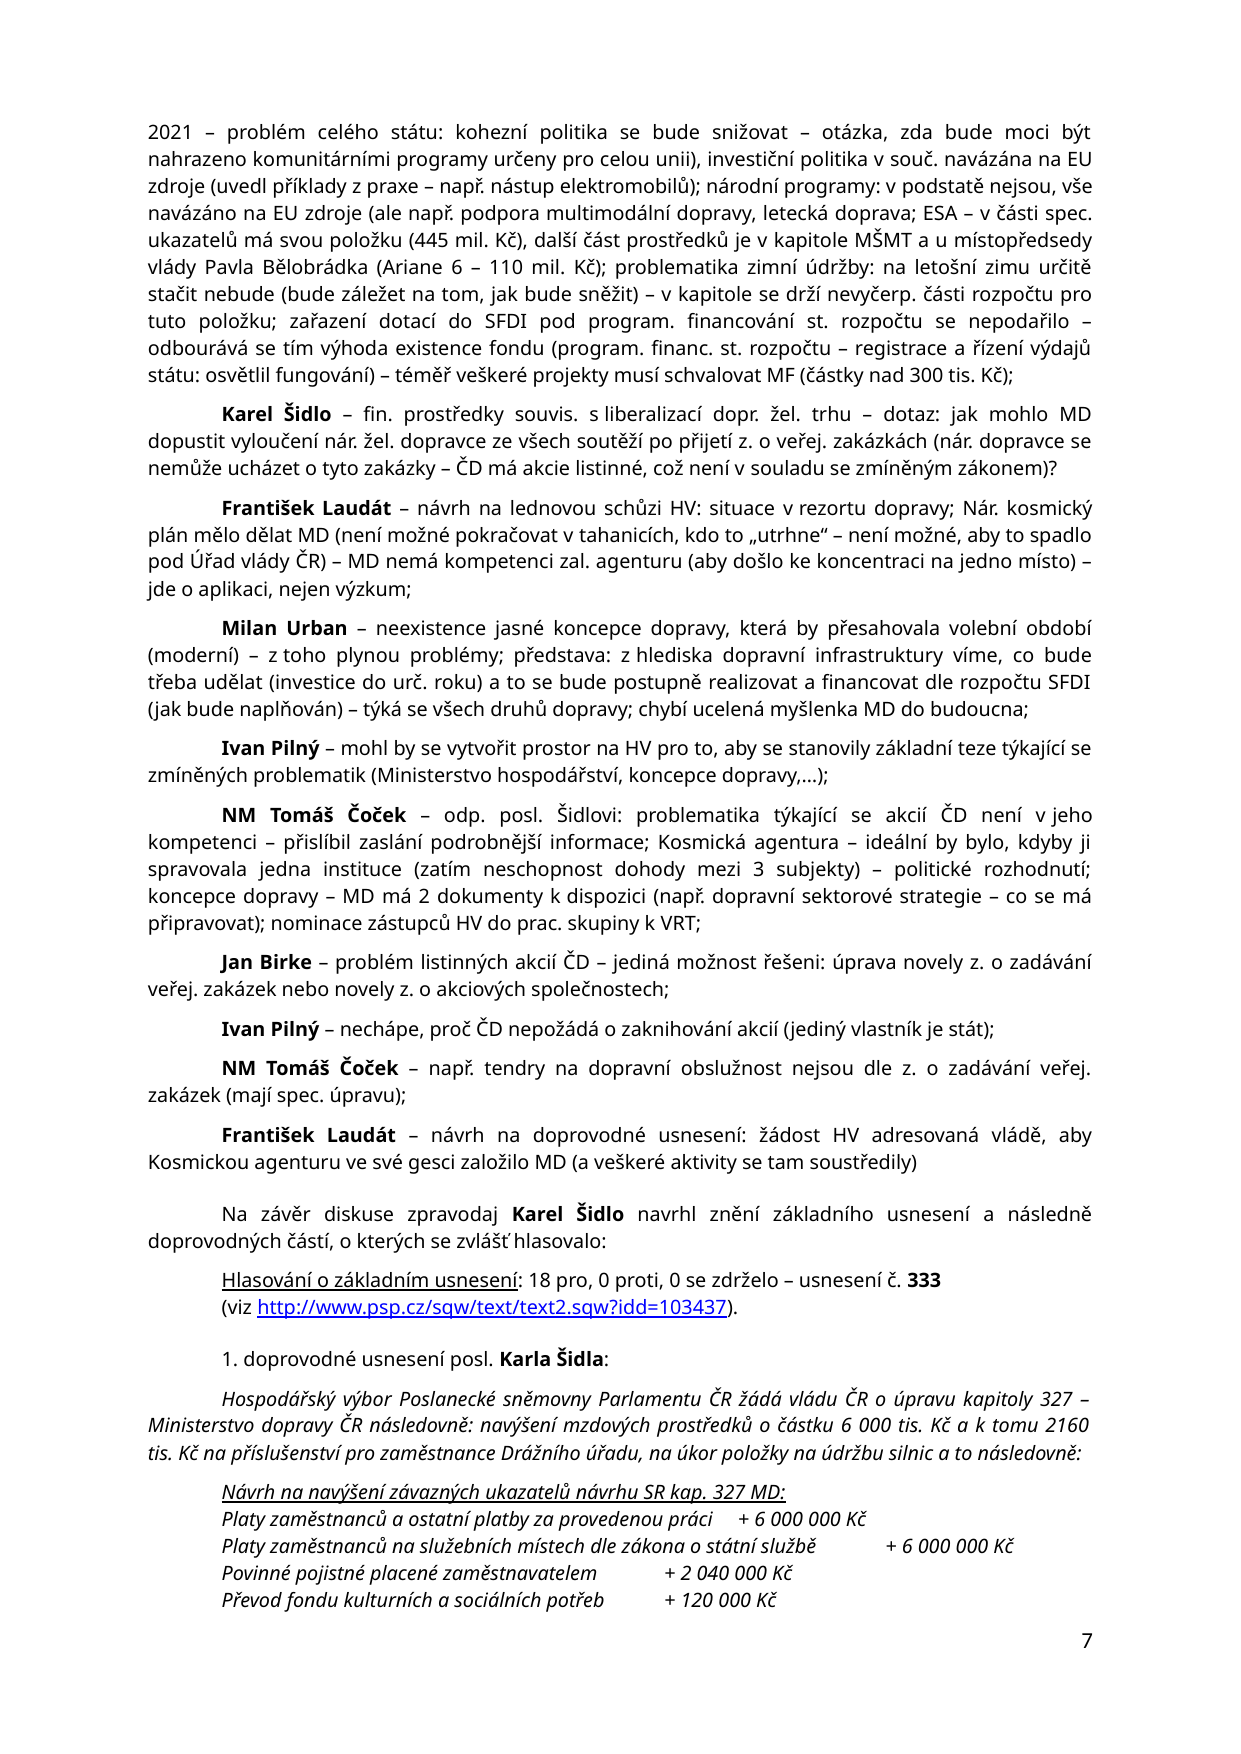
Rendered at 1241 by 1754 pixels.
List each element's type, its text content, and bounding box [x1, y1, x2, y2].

text 1. doprovodné usnesení posl. Karla Šidla: [148, 1345, 1093, 1372]
text Převod fondu kulturních a sociálních potřeb + 120 000 Kč [148, 1586, 1093, 1613]
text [148, 118, 1093, 388]
text Návrh na navýšení závazných ukazatelů návrhu SR kap. 327 MD: [148, 1478, 1093, 1505]
text Ivan Pilný – mohl by se vytvořit prostor na HV pro to, aby se stanovily základní teze týkající se zmíněných problematik (Ministerstvo hospodářství, koncepce dopravy,…); [148, 735, 1093, 789]
text Milan Urban – neexistence jasné koncepce dopravy, která by přesahovala volební období (moderní) – z toho plynou problémy; představa: z hlediska dopravní infrastruktury víme, co bude třeba udělat (investice do urč. roku) a to se bude postupně realizovat a financovat dle rozpočtu SFDI (jak bude naplňován) – týká se všech druhů dopravy; chybí ucelená myšlenka MD do budoucna; [148, 614, 1093, 722]
text František Laudát – návrh na lednovou schůzi HV: situace v rezortu dopravy; Nár. kosmický plán mělo dělat MD (není možné pokračovat v tahanicích, kdo to „utrhne“ – není možné, aby to spadlo pod Úřad vlády ČR) – MD nemá kompetenci zal. agenturu (aby došlo ke koncentraci na jedno místo) – jde o aplikaci, nejen výzkum; [148, 494, 1093, 602]
text Karel Šidlo – fin. prostředky souvis. s liberalizací dopr. žel. trhu – dotaz: jak mohlo MD dopustit vyloučení nár. žel. dopravce ze všech soutěží po přijetí z. o veřej. zakázkách (nár. dopravce se nemůže ucházet o tyto zakázky – ČD má akcie listinné, což není v souladu se zmíněným zákonem)? [148, 400, 1093, 481]
text Jan Birke – problém listinných akcií ČD – jediná možnost řešeni: úprava novely z. o zadávání veřej. zakázek nebo novely z. o akciových společnostech; [148, 948, 1093, 1002]
text NM Tomáš Čoček – odp. posl. Šidlovi: problematika týkající se akcií ČD není v jeho kompetenci – přislíbil zaslání podrobnější informace; Kosmická agentura – ideální by bylo, kdyby ji spravovala jedna instituce (zatím neschopnost dohody mezi 3 subjekty) – politické rozhodnutí; koncepce dopravy – MD má 2 dokumenty k dispozici (např. dopravní sektorové strategie – co se má připravovat); nominace zástupců HV do prac. skupiny k VRT; [148, 801, 1093, 936]
text NM Tomáš Čoček – např. tendry na dopravní obslužnost nejsou dle z. o zadávání veřej. zakázek (mají spec. úpravu); [148, 1054, 1093, 1108]
text František Laudát – návrh na doprovodné usnesení: žádost HV adresovaná vládě, aby Kosmickou agenturu ve své gesci založilo MD (a veškeré aktivity se tam soustředily) [148, 1121, 1093, 1175]
text Ivan Pilný – nechápe, proč ČD nepožádá o zaknihování akcií (jediný vlastník je stát); [148, 1015, 1093, 1042]
text Povinné pojistné placené zaměstnavatelem + 2 040 000 Kč [148, 1559, 1093, 1586]
text Hospodářský výbor Poslanecké sněmovny Parlamentu ČR žádá vládu ČR o úpravu kapitoly 327 – Ministerstvo dopravy ČR následovně: navýšení mzdových prostředků o částku 6 000 tis. Kč a k tomu 2160 tis. Kč na příslušenství pro zaměstnance Drážního úřadu, na úkor položky na údržbu silnic a to následovně: [148, 1385, 1093, 1466]
text Hlasování o základním usnesení: 18 pro, 0 proti, 0 se zdrželo – usnesení č. 333 [148, 1266, 1093, 1293]
text Platy zaměstnanců na služebních místech dle zákona o státní službě + 6 000 000 Kč [148, 1532, 1093, 1559]
text (viz http://www.psp.cz/sqw/text/text2.sqw?idd=103437). [148, 1293, 1093, 1320]
text Platy zaměstnanců a ostatní platby za provedenou práci + 6 000 000 Kč [148, 1505, 1093, 1532]
text Na závěr diskuse zpravodaj Karel Šidlo navrhl znění základního usnesení a následně doprovodných částí, o kterých se zvlášť hlasovalo: [148, 1200, 1093, 1254]
